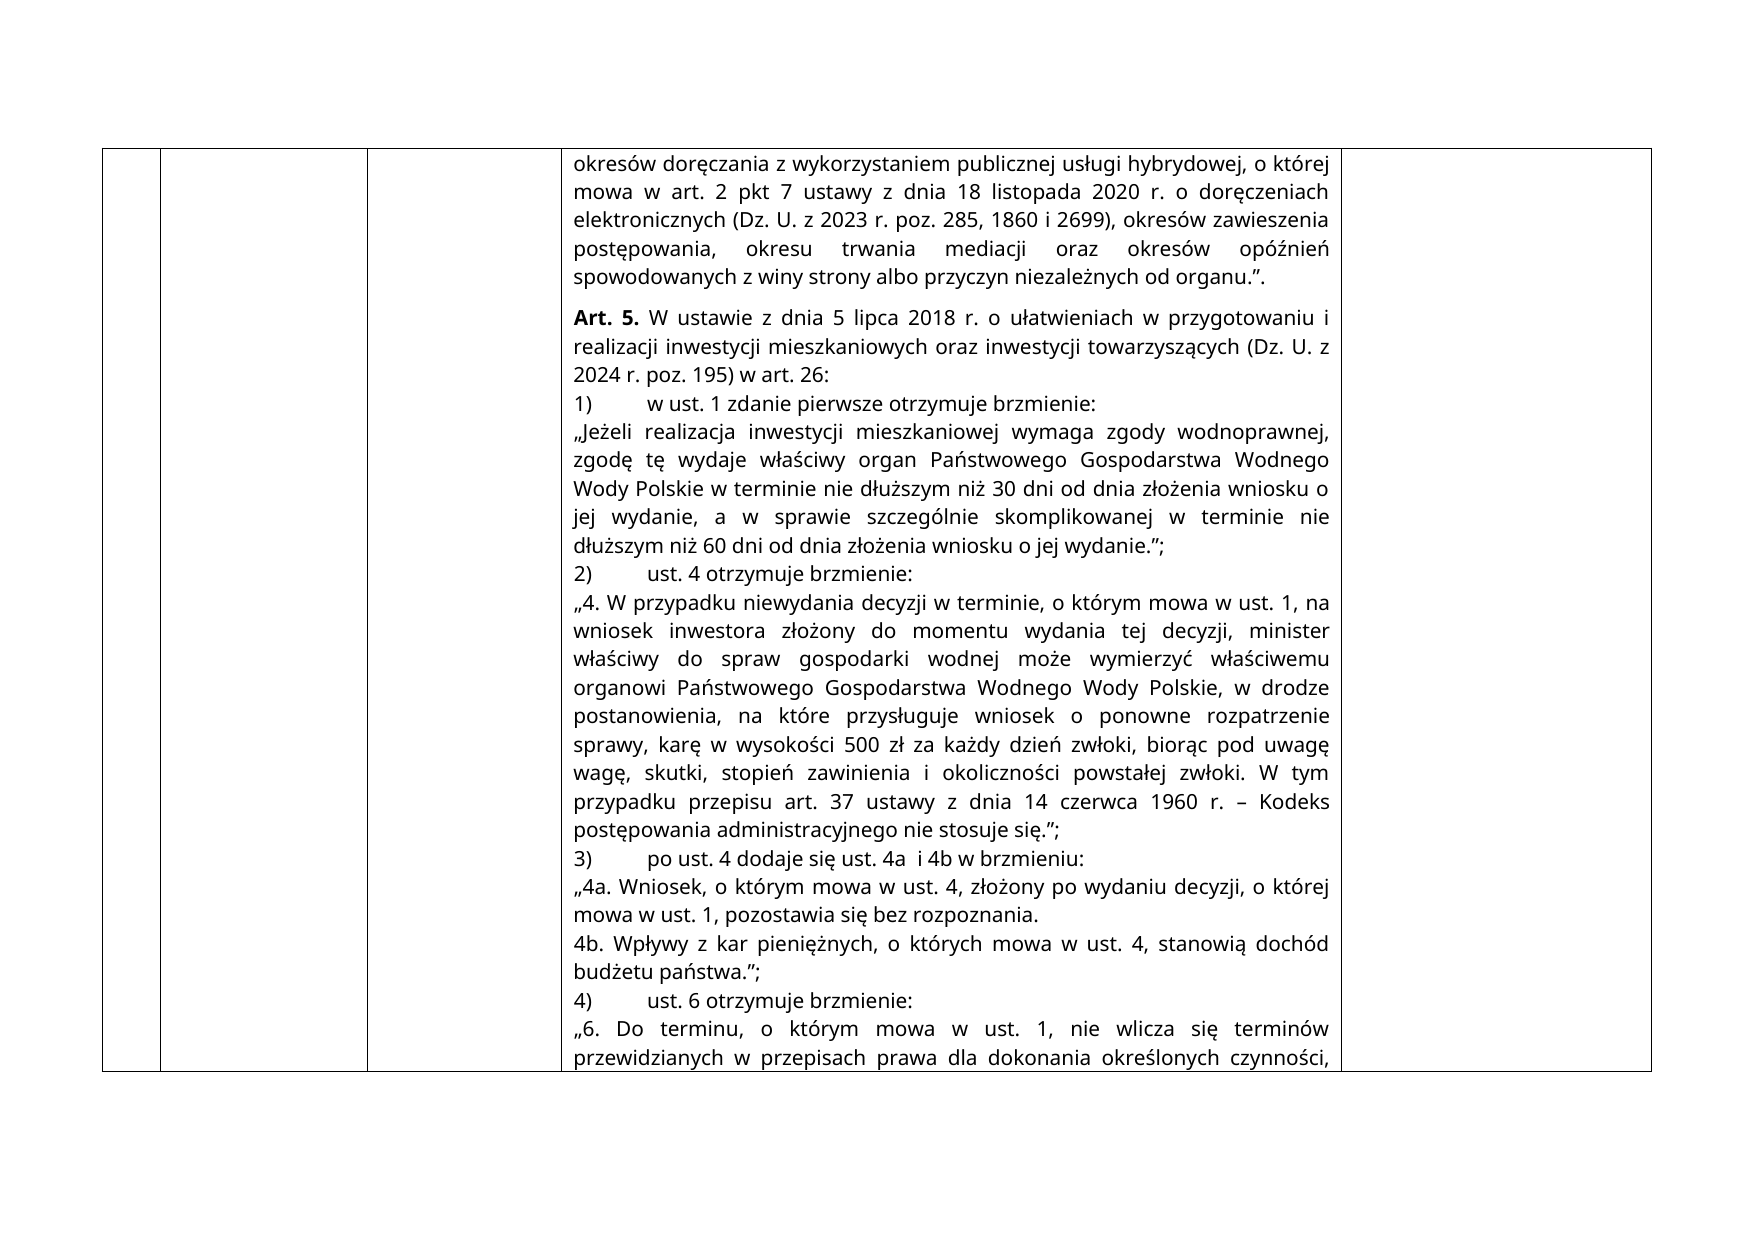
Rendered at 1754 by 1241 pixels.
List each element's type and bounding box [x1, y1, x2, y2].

table_cell [368, 149, 561, 1071]
table_cell [103, 149, 160, 1071]
table_cell [1342, 149, 1651, 1071]
table_cell [562, 149, 1341, 1071]
table_cell [161, 149, 367, 1071]
